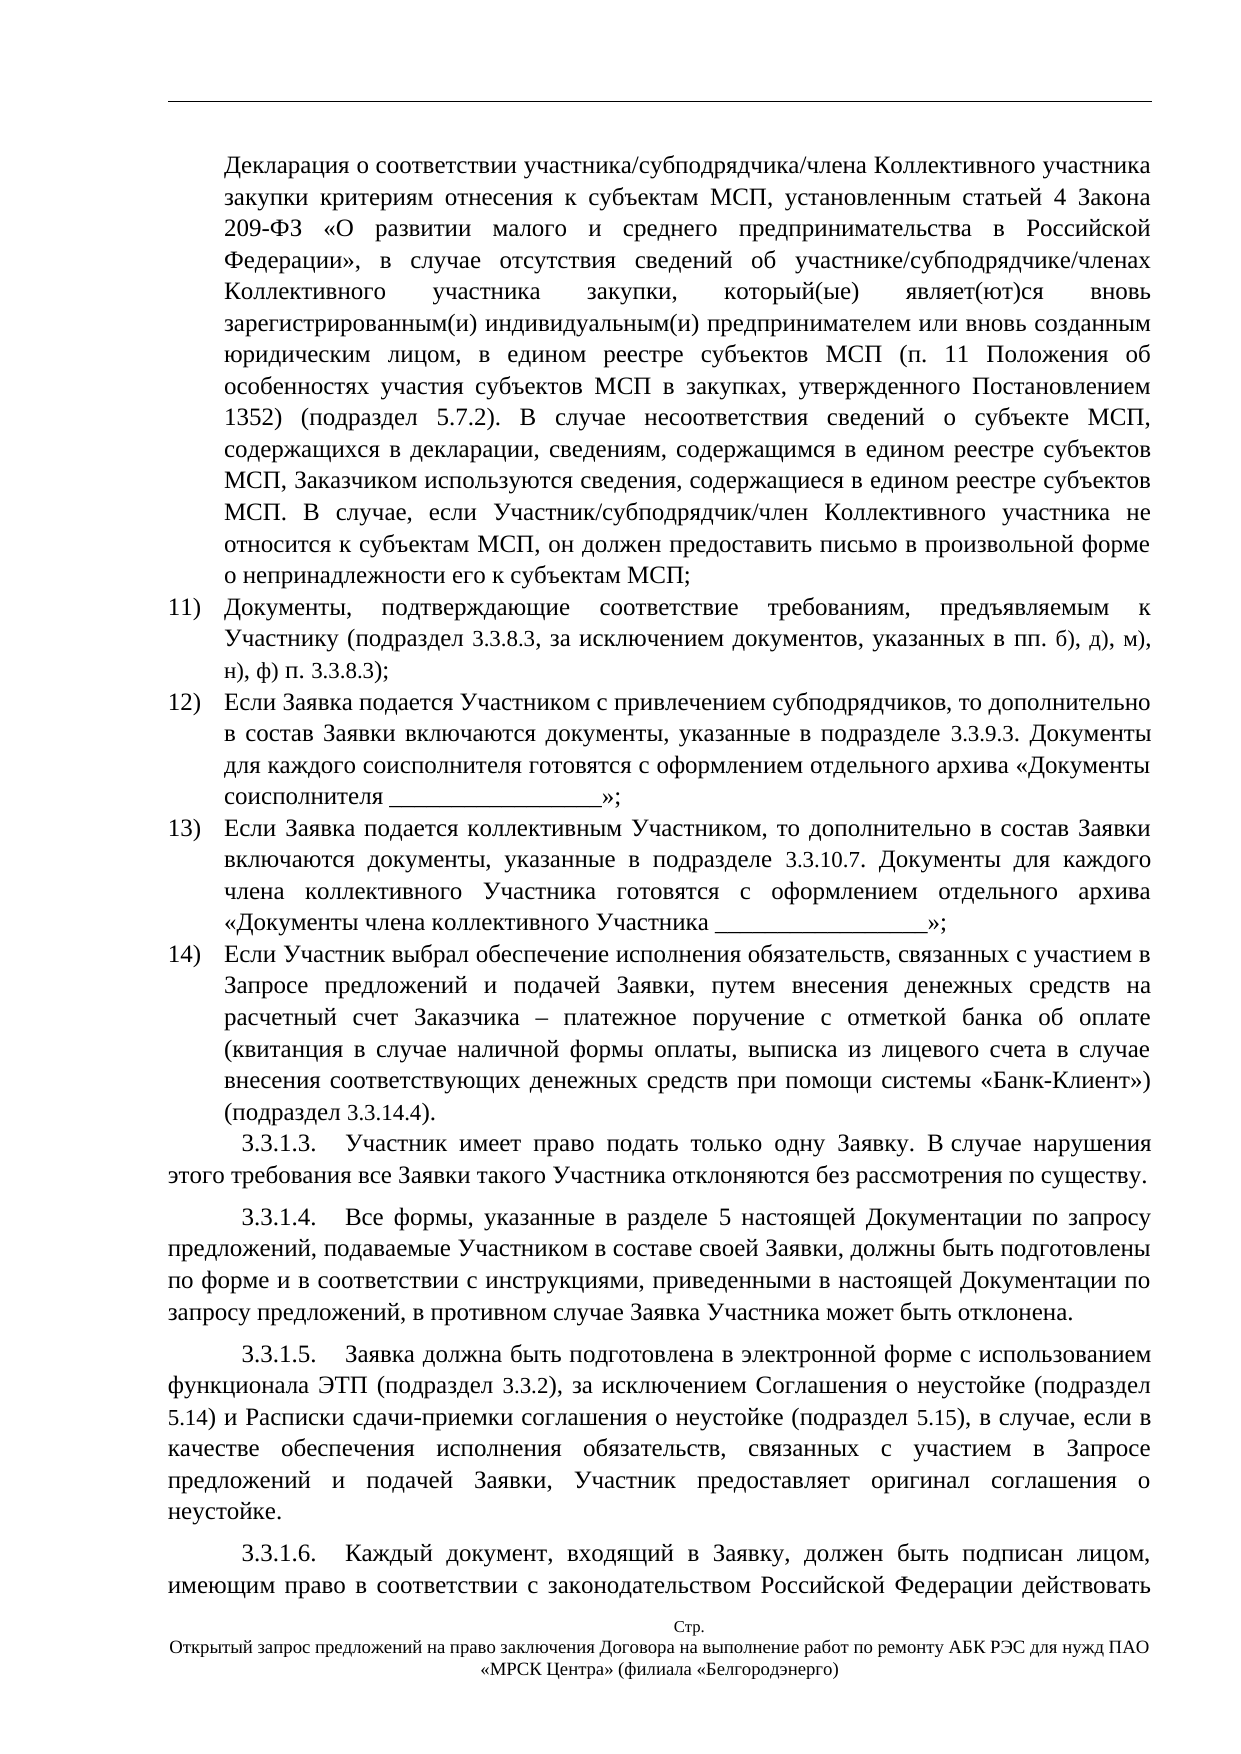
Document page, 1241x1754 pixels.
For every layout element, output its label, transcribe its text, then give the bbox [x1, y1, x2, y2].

list Участник имеет право подать только одну Заявку. В случае нарушения этого требования все Заявки такого Участника отклоняются без рассмотрения по существу. [168, 1128, 1152, 1189]
list Если Участник выбрал обеспечение исполнения обязательств, связанных с участием в Запросе предложений и подачей Заявки, путем внесения денежных средств на расчетный счет Заказчика – платежное поручение с отметкой банка об оплате (квитанция в случае наличной формы оплаты, выписка из лицевого счета в случае внесения соответствующих денежных средств при помощи системы «Банк-Клиент») (подраздел 3.3.14.4). [168, 939, 1152, 1126]
list Все формы, указанные в разделе 5 настоящей Документации по запросу предложений, подаваемые Участником в составе своей Заявки, должны быть подготовлены по форме и в соответствии с инструкциями, приведенными в настоящей Документации по запросу предложений, в противном случае Заявка Участника может быть отклонена. [168, 1202, 1152, 1325]
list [168, 150, 1152, 589]
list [168, 1538, 1152, 1599]
list Документы, подтверждающие соответствие требованиям, предъявляемым к Участнику (подраздел 3.3.8.3, за исключением документов, указанных в пп. б), е), н), о), х) п. 3.3.8.3); [168, 592, 1152, 684]
list Заявка должна быть подготовлена в электронной форме с использованием функционала ЭТП (подраздел 3.3.2), за исключением Соглашения о неустойке (подраздел 5.14) и Расписки сдачи-приемки соглашения о неустойке (подраздел 5.15), в случае, если в качестве обеспечения исполнения обязательств, связанных с участием в Запросе предложений и подачей Заявки, Участник предоставляет оригинал соглашения о неустойке. [168, 1339, 1152, 1525]
list Если Заявка подается коллективным Участником, то дополнительно в состав Заявки включаются документы, указанные в подразделе 3.3.10.7. Документы для каждого члена коллективного Участника готовятся с оформлением отдельного архива «Документы члена коллективного Участника _________________»; [168, 813, 1152, 936]
list Если Заявка подается Участником с привлечением субподрядчиков, то дополнительно в состав Заявки включаются документы, указанные в подразделе 3.3.9.3. Документы для каждого соисполнителя готовятся с оформлением отдельного архива «Документы соисполнителя _________________»; [168, 687, 1152, 810]
